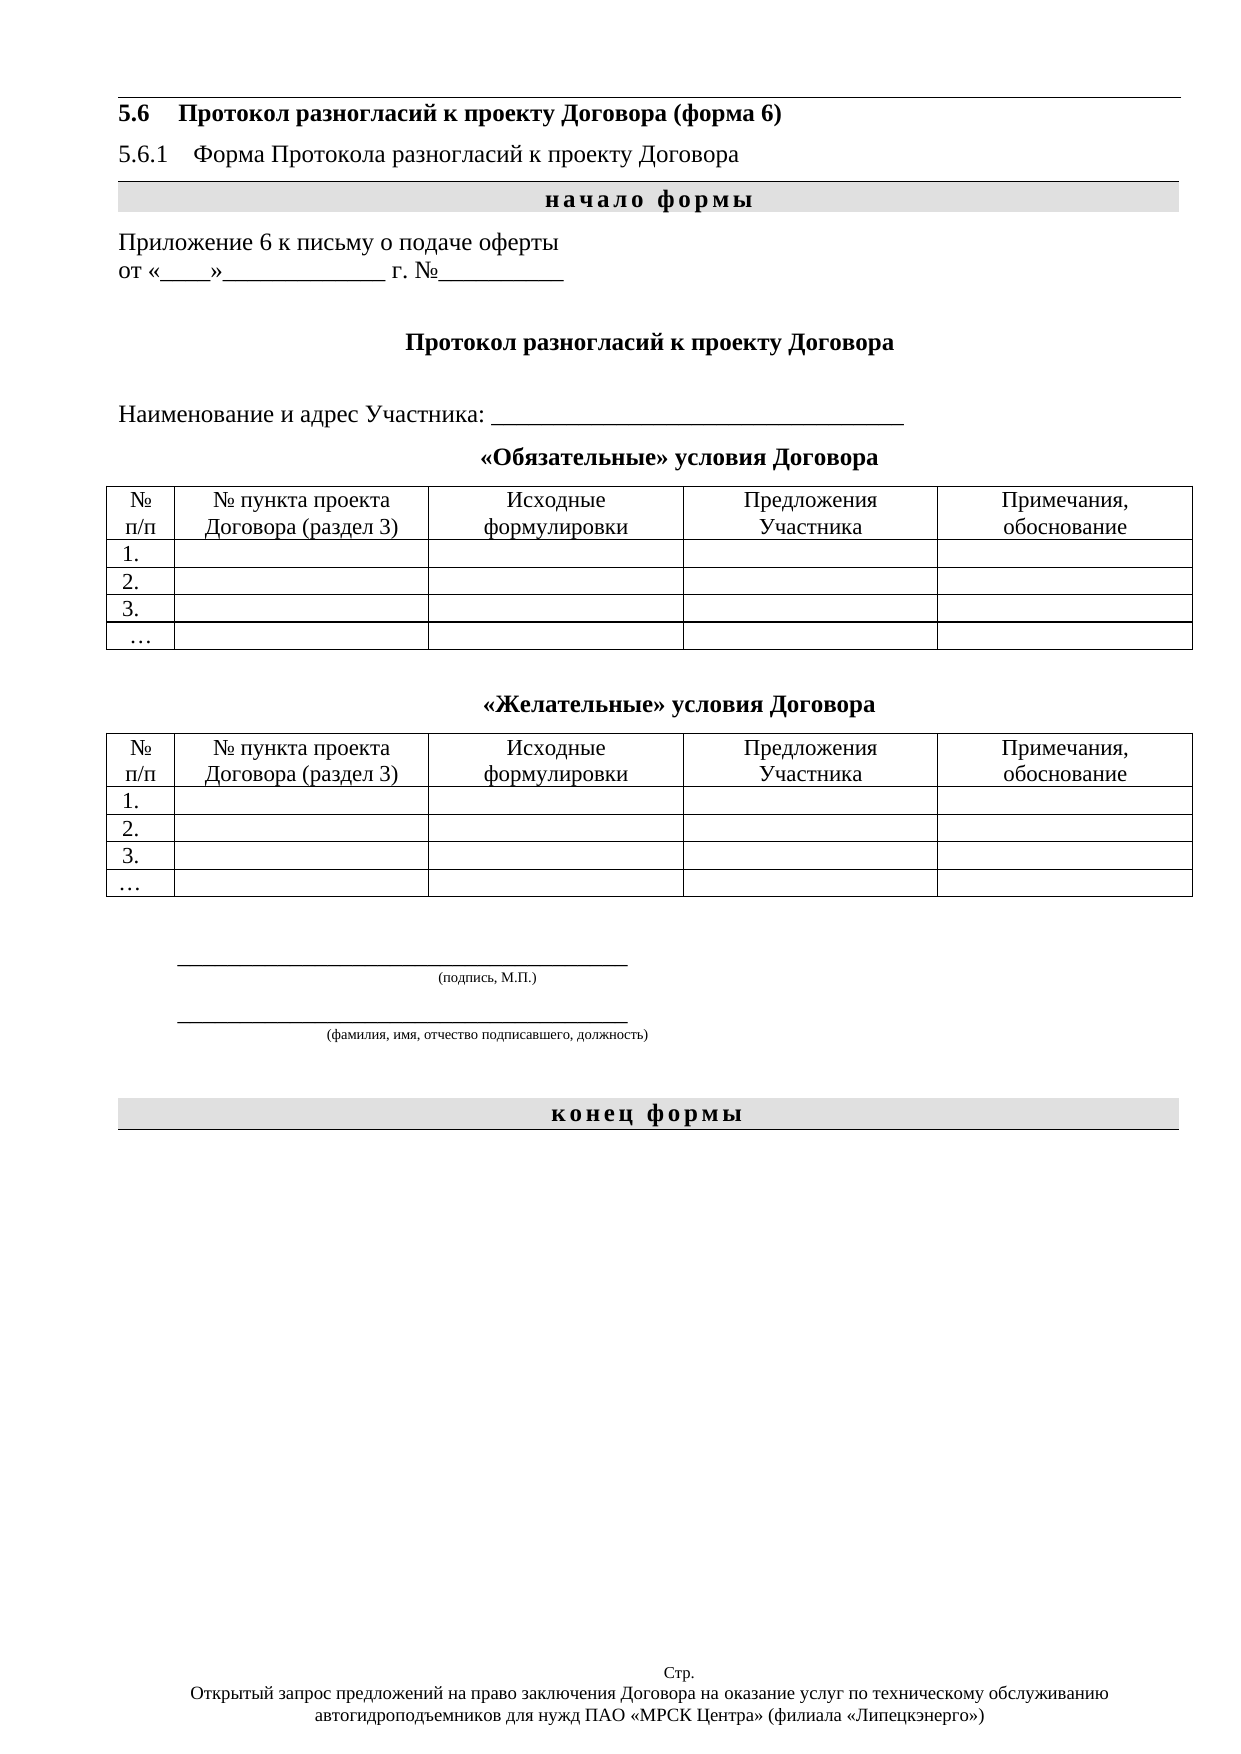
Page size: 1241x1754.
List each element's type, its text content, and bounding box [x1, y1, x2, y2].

table_cell … [107, 623, 174, 649]
table_cell [938, 623, 1192, 649]
table_cell [684, 815, 937, 841]
table_cell [429, 815, 683, 841]
text ____________________________________ [118, 940, 1181, 969]
text Наименование и адрес Участника: _________________________________ [118, 399, 1181, 428]
table_cell [938, 787, 1192, 814]
table_cell [429, 842, 683, 868]
table_header Предложения Участника [684, 487, 937, 539]
table_cell [429, 568, 683, 594]
table_header Примечания, обоснование [938, 487, 1192, 539]
text Протокол разногласий к проекту Договора [118, 327, 1181, 356]
text конец формы [118, 1098, 1179, 1129]
text (фамилия, имя, отчество подписавшего, должность) [118, 1026, 797, 1055]
table_cell [107, 595, 174, 621]
table_cell … [107, 870, 174, 896]
table_cell [107, 787, 174, 814]
table_header Примечания, обоснование [938, 734, 1192, 786]
table_cell [938, 842, 1192, 868]
table_header Исходные формулировки [429, 487, 683, 539]
text «Желательные» условия Договора [118, 689, 1181, 718]
table_cell [684, 870, 937, 896]
table_cell [938, 568, 1192, 594]
text «Обязательные» условия Договора [118, 442, 1181, 471]
table_cell [429, 870, 683, 896]
table_cell [107, 568, 174, 594]
table_cell [429, 595, 683, 621]
table_header № пункта проекта Договора (раздел 3) [175, 734, 428, 786]
table_cell [429, 787, 683, 814]
table_header № пункта проекта Договора (раздел 3) [175, 487, 428, 539]
subtitle Протокол разногласий к проекту Договора (форма 6) [118, 98, 1181, 127]
table_cell [175, 568, 428, 594]
table_cell [684, 540, 937, 567]
table_cell [107, 842, 174, 868]
table_cell [938, 595, 1192, 621]
table_cell [429, 540, 683, 567]
table_cell [938, 870, 1192, 896]
table_header Исходные формулировки [429, 734, 683, 786]
table_cell [684, 787, 937, 814]
table_header Предложения Участника [684, 734, 937, 786]
text ____________________________________ [118, 997, 1181, 1026]
text Приложение 6 к письму о подаче оферты от «____»_____________ г. №__________ [118, 227, 1181, 284]
table_cell [175, 623, 428, 649]
table_cell [175, 870, 428, 896]
table_cell [684, 623, 937, 649]
table_cell [684, 568, 937, 594]
table_header № п/п [107, 487, 174, 539]
table_cell [175, 787, 428, 814]
table_cell [175, 540, 428, 567]
table_header № п/п [107, 734, 174, 786]
table_cell [684, 842, 937, 868]
table_cell [429, 623, 683, 649]
table_cell [107, 540, 174, 567]
subtitle Форма Протокола разногласий к проекту Договора [118, 139, 1181, 168]
text начало формы [118, 182, 1179, 212]
table_cell [938, 540, 1192, 567]
table_cell [175, 842, 428, 868]
text (подпись, М.П.) [118, 969, 797, 997]
table_cell [684, 595, 937, 621]
table_cell [938, 815, 1192, 841]
table_cell [175, 815, 428, 841]
table_cell [175, 595, 428, 621]
table_cell [107, 815, 174, 841]
